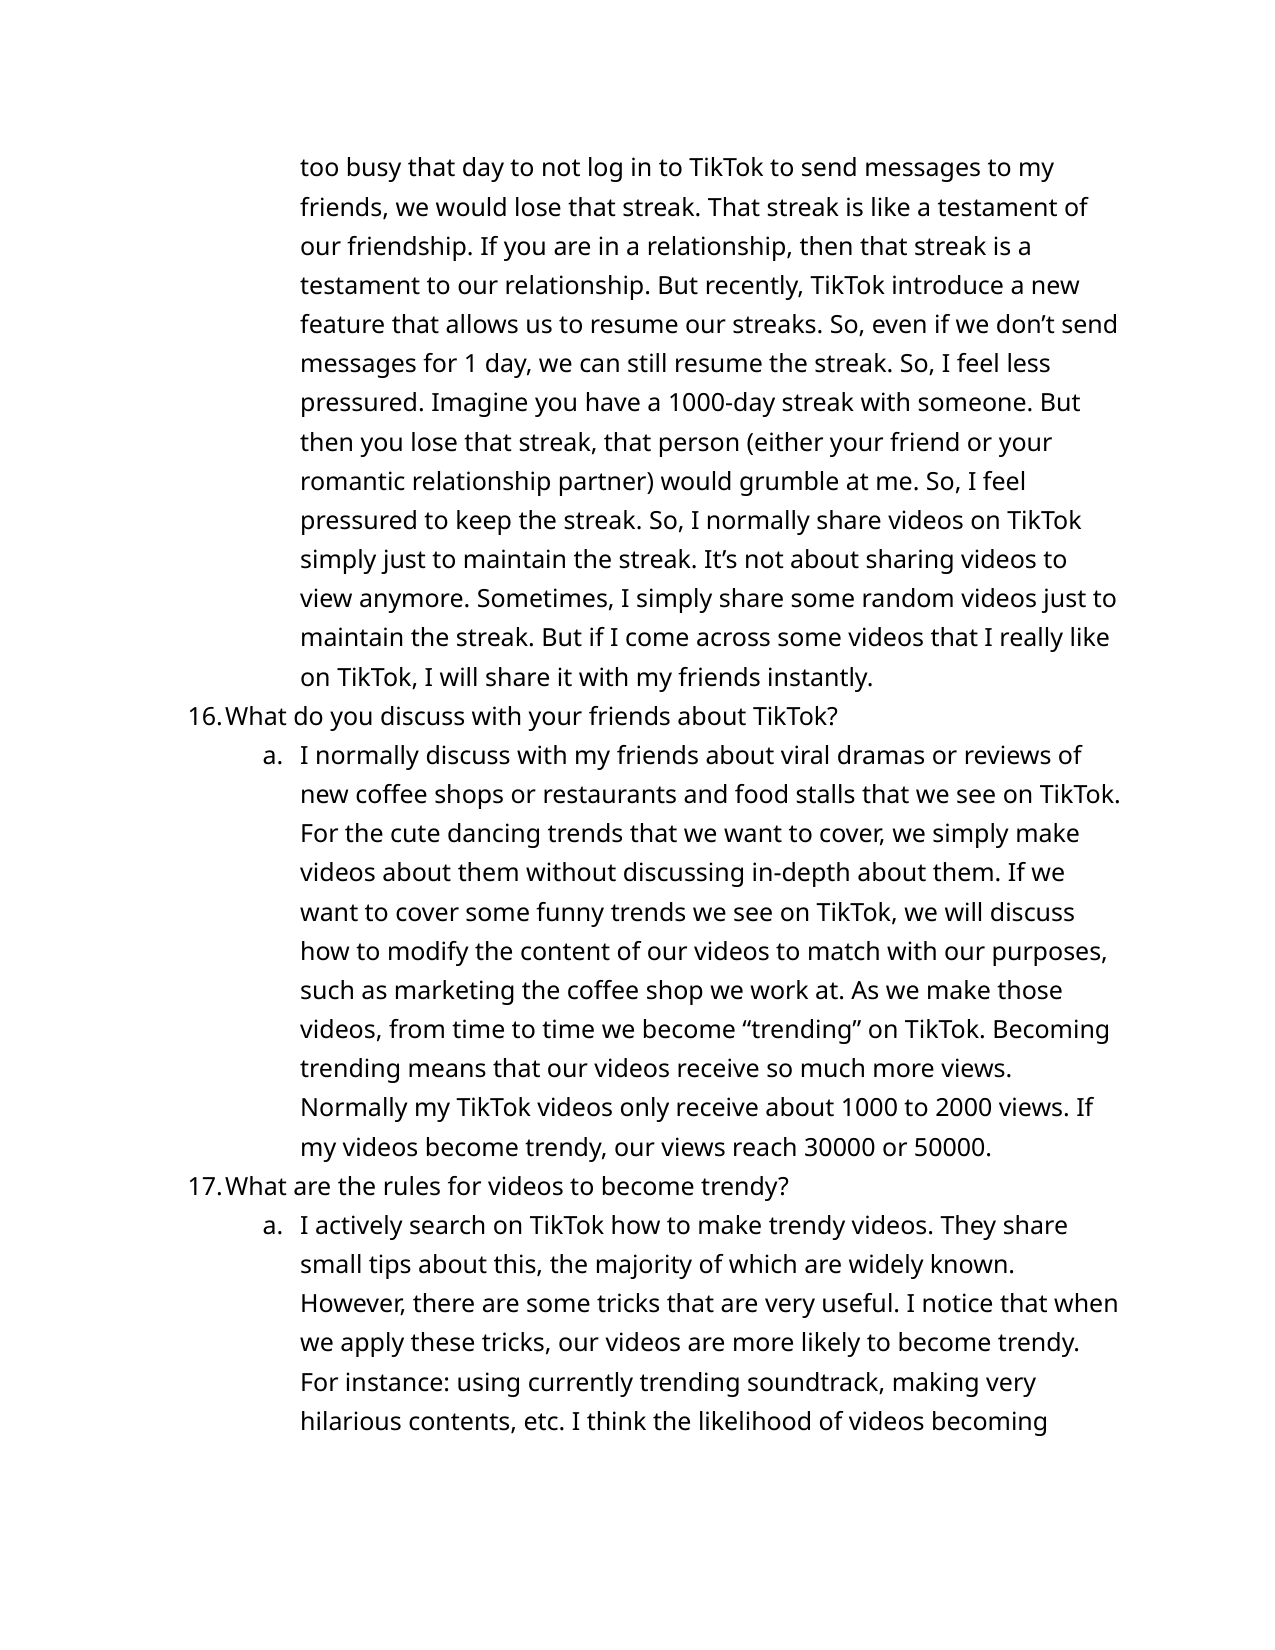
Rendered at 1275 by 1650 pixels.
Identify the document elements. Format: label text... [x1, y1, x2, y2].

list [262, 150, 1125, 693]
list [262, 1207, 1125, 1437]
list What do you discuss with your friends about TikTok? [187, 698, 1125, 732]
list What are the rules for videos to become trendy? [187, 1168, 1125, 1202]
list I normally discuss with my friends about viral dramas or reviews of new coffee shops or restaurants and food stalls that we see on TikTok. For the cute dancing trends that we want to cover, we simply make videos about them without discussing in-depth about them. If we want to cover some funny trends we see on TikTok, we will discuss how to modify the content of our videos to match with our purposes, such as marketing the coffee shop we work at. As we make those videos, from time to time we become “trending” on TikTok. Becoming trending means that our videos receive so much more views. Normally my TikTok videos only receive about 1000 to 2000 views. If my videos become trendy, our views reach 30000 or 50000. [262, 737, 1125, 1163]
